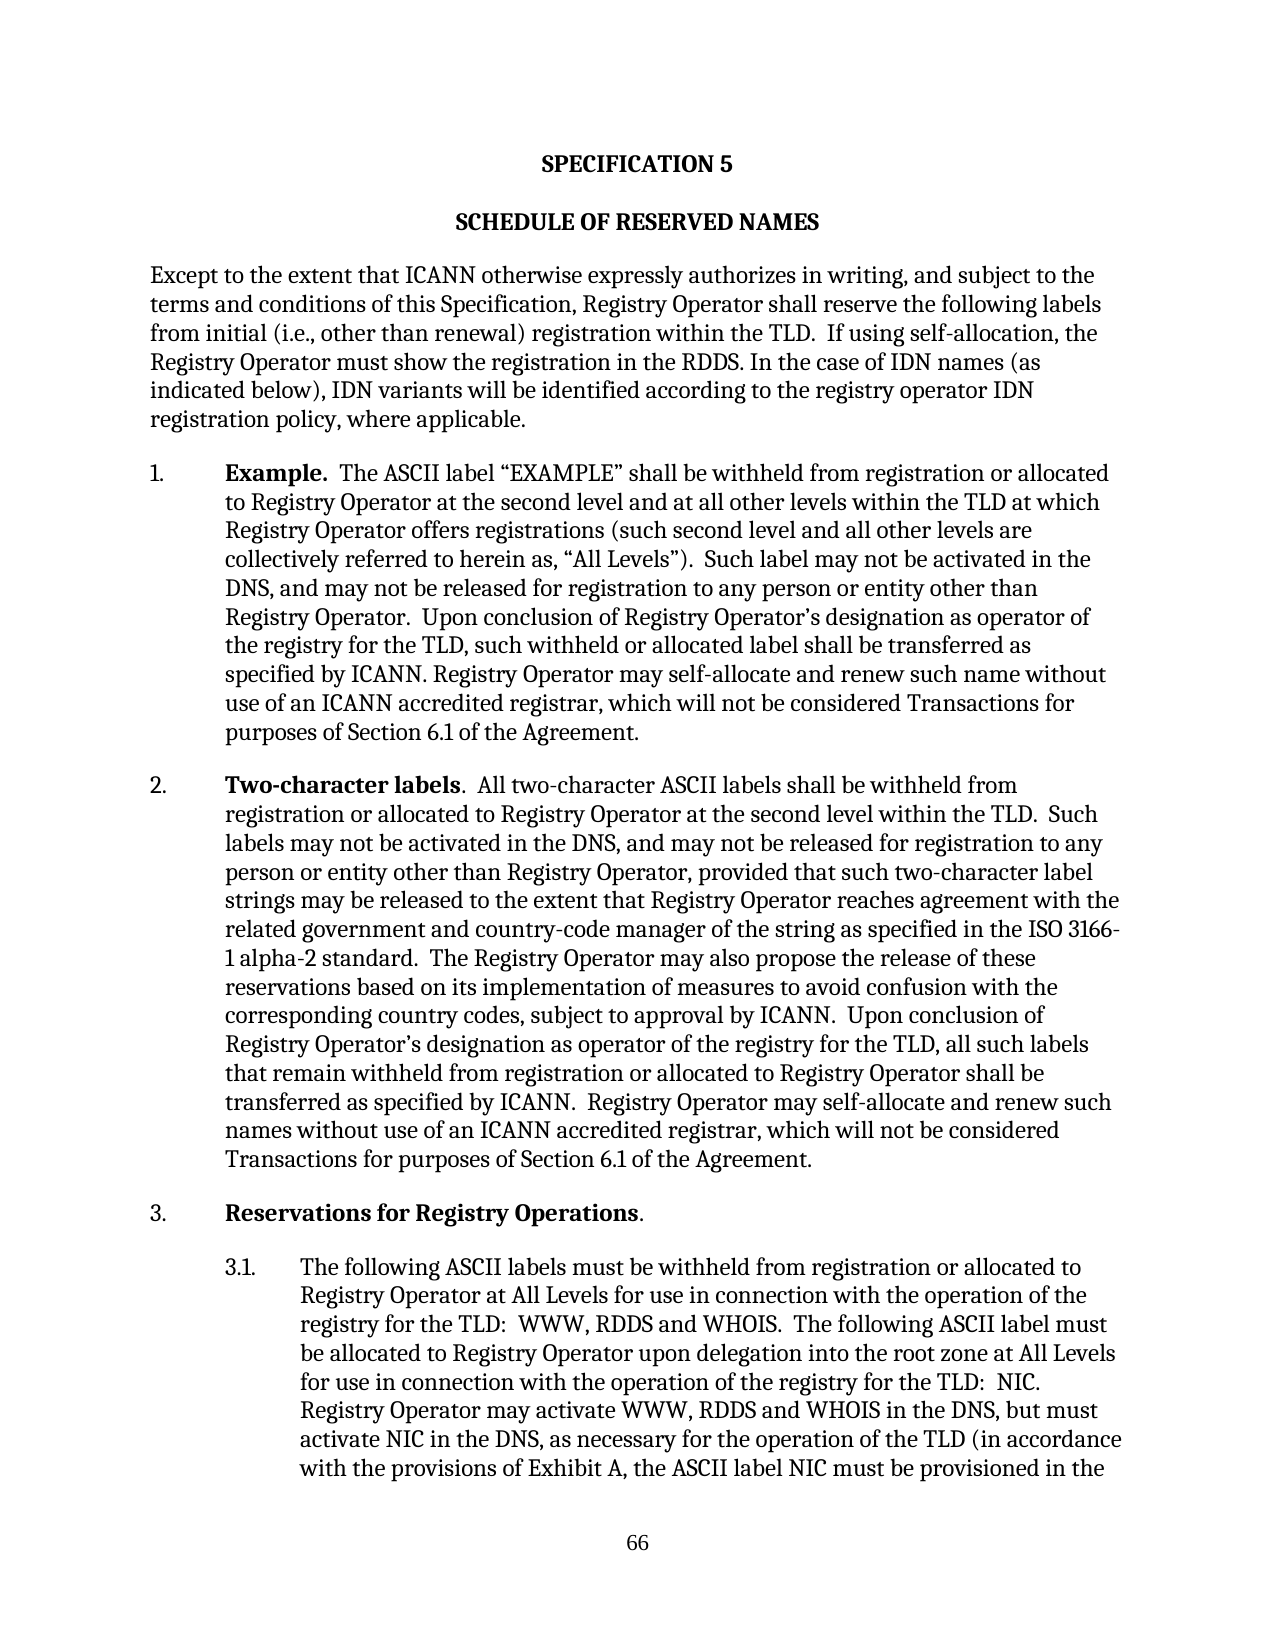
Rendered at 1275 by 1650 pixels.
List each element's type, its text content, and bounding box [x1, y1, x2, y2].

text Except to the extent that ICANN otherwise expressly authorizes in writing, and subject to the terms and conditions of this Specification, Registry Operator shall reserve the following labels from initial (i.e., other than renewal) registration within the TLD. If using self-allocation, the Registry Operator must show the registration in the RDDS. In the case of IDN names (as indicated below), IDN variants will be identified according to the registry operator IDN registration policy, where applicable. [150, 261, 1125, 434]
list Example. The ASCII label “EXAMPLE” shall be withheld from registration or allocated to Registry Operator at the second level and at all other levels within the TLD at which Registry Operator offers registrations (such second level and all other levels are collectively referred to herein as, “All Levels”). Such label may not be activated in the DNS, and may not be released for registration to any person or entity other than Registry Operator. Upon conclusion of Registry Operator’s designation as operator of the registry for the TLD, such withheld or allocated label shall be transferred as specified by ICANN. Registry Operator may self-allocate and renew such name without use of an ICANN accredited registrar, which will not be considered Transactions for purposes of Section 6.1 of the Agreement. [150, 459, 1125, 746]
list Two-character labels. All two-character ASCII labels shall be withheld from registration or allocated to Registry Operator at the second level within the TLD. Such labels may not be activated in the DNS, and may not be released for registration to any person or entity other than Registry Operator, provided that such two-character label strings may be released to the extent that Registry Operator reaches agreement with the related government and country-code manager of the string as specified in the ISO 3166-1 alpha-2 standard. The Registry Operator may also propose the release of these reservations based on its implementation of measures to avoid confusion with the corresponding country codes, subject to approval by ICANN. Upon conclusion of Registry Operator’s designation as operator of the registry for the TLD, all such labels that remain withheld from registration or allocated to Registry Operator shall be transferred as specified by ICANN. Registry Operator may self-allocate and renew such names without use of an ICANN accredited registrar, which will not be considered Transactions for purposes of Section 6.1 of the Agreement. [150, 771, 1125, 1174]
list SCHEDULE OF RESERVED NAMES [150, 150, 1125, 236]
list Reservations for Registry Operations. [150, 1199, 1125, 1227]
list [225, 1252, 1125, 1482]
